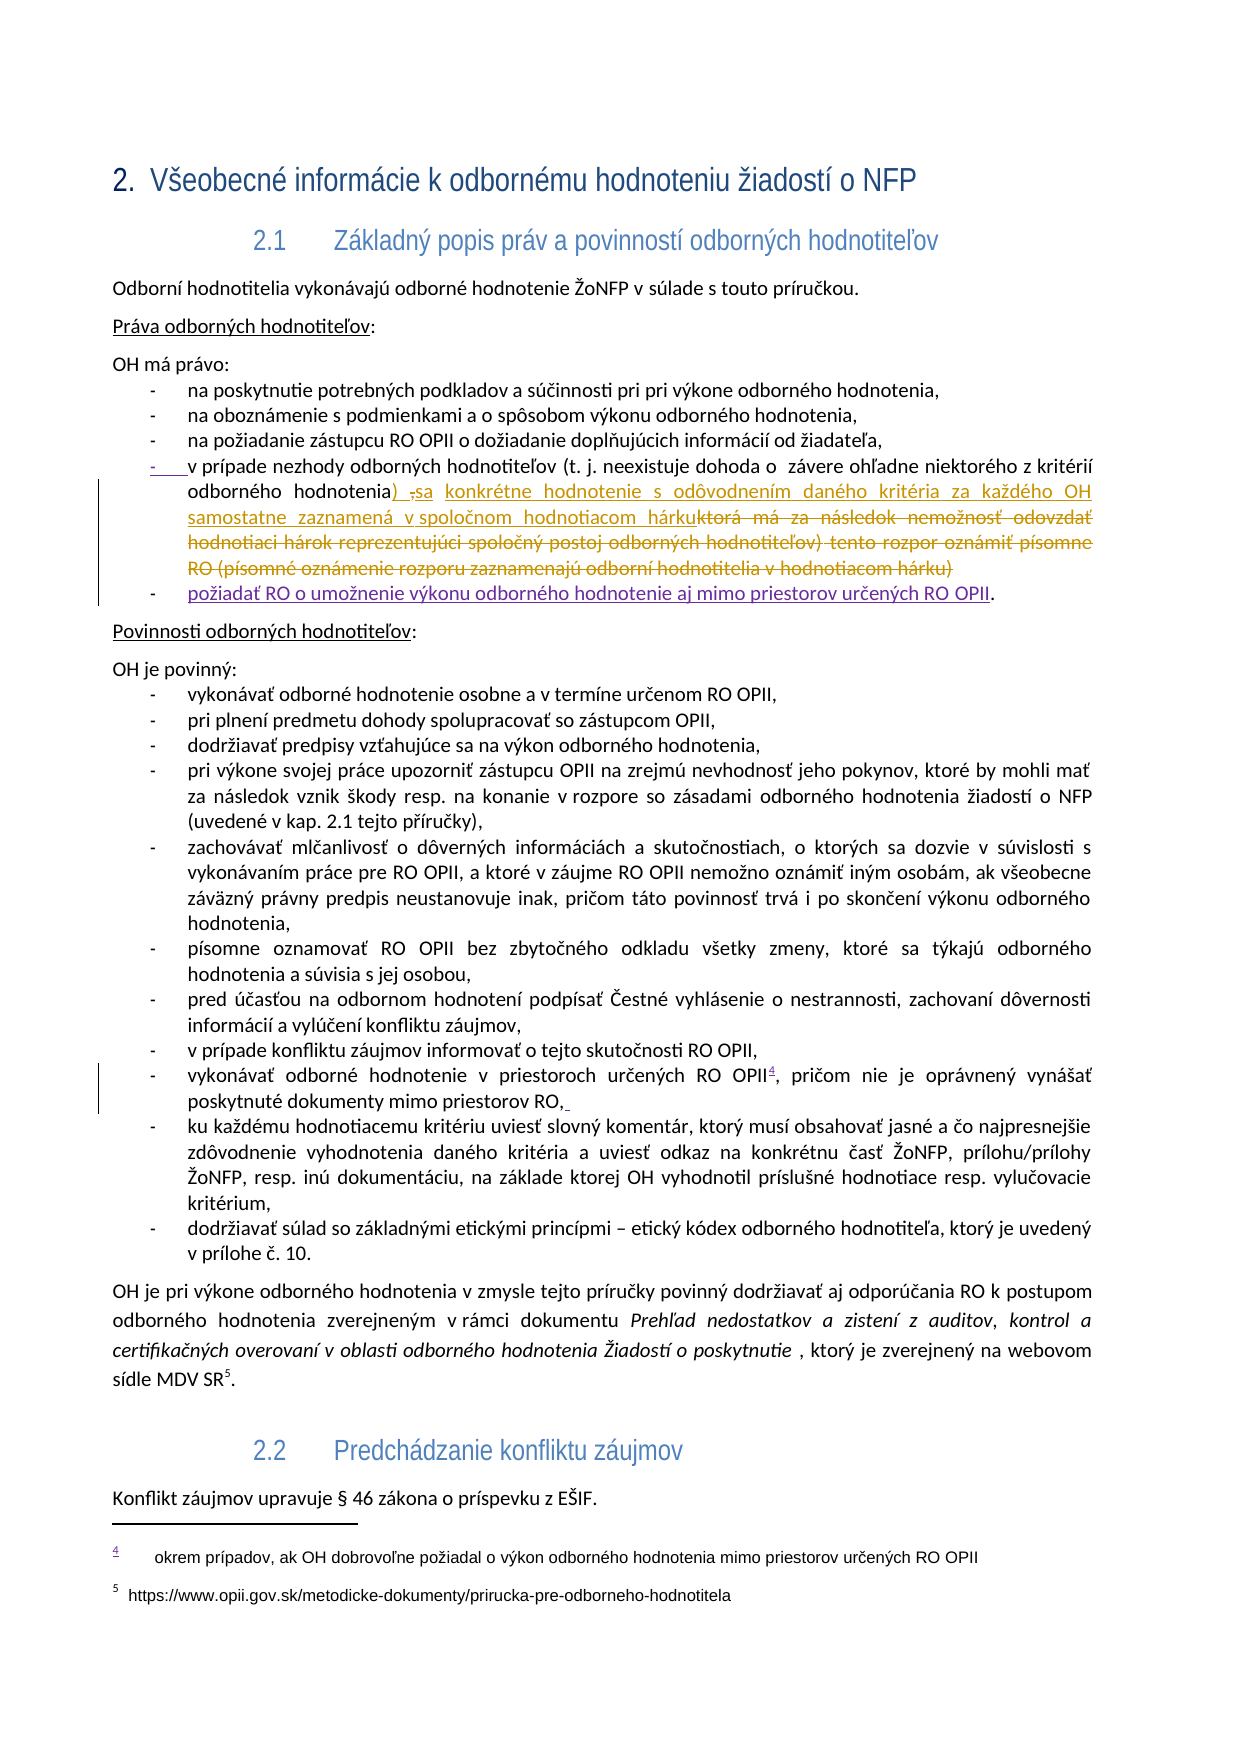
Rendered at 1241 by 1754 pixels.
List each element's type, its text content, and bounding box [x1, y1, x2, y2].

list vykonávať odborné hodnotenie v priestoroch určených RO OPII, pričom nie je oprávnený vynášať poskytnuté dokumenty mimo priestorov RO, [150, 1063, 1092, 1113]
list zachovávať mlčanlivosť o dôverných informáciách a skutočnostiach, o ktorých sa dozvie v súvislosti s vykonávaním práce pre RO OPII, a ktoré v záujme RO OPII nemožno oznámiť iným osobám, ak všeobecne záväzný právny predpis neustanovuje inak, pričom táto povinnosť trvá i po skončení výkonu odborného hodnotenia, [150, 834, 1092, 936]
list dodržiavať súlad so základnými etickými princípmi – etický kódex odborného hodnotiteľa, ktorý je uvedený v prílohe č. 10. [150, 1215, 1092, 1266]
list dodržiavať predpisy vzťahujúce sa na výkon odborného hodnotenia, [150, 732, 1092, 758]
list . [150, 580, 1092, 606]
text OH je pri výkone odborného hodnotenia v zmysle tejto príručky povinný dodržiavať aj odporúčania RO k postupom odborného hodnotenia zverejneným v rámci dokumentu Prehľad nedostatkov a zistení z auditov, kontrol a certifikačných overovaní v oblasti odborného hodnotenia Žiadostí o poskytnutie , ktorý je zverejnený na webovom sídle MDV SR. [112, 1278, 1092, 1391]
subtitle Základný popis práv a povinností odborných hodnotiteľov [216, 223, 1092, 257]
list pri plnení predmetu dohody spolupracovať so zástupcom OPII, [150, 707, 1092, 732]
list pred účasťou na odbornom hodnotení podpísať Čestné vyhlásenie o nestrannosti, zachovaní dôvernosti informácií a vylúčení konfliktu záujmov, [150, 986, 1092, 1037]
list v prípade konfliktu záujmov informovať o tejto skutočnosti RO OPII, [150, 1037, 1092, 1063]
list na poskytnutie potrebných podkladov a súčinnosti pri pri výkone odborného hodnotenia, [150, 377, 1092, 402]
list na požiadanie zástupcu RO OPII o dožiadanie doplňujúcich informácií od žiadateľa, [150, 428, 1092, 453]
text Práva odborných hodnotiteľov: [112, 313, 1092, 339]
text OH je povinný: [112, 656, 1092, 681]
list na oboznámenie s podmienkami a o spôsobom výkonu odborného hodnotenia, [150, 402, 1092, 428]
list ku každému hodnotiacemu kritériu uviesť slovný komentár, ktorý musí obsahovať jasné a čo najpresnejšie zdôvodnenie vyhodnotenia daného kritéria a uviesť odkaz na konkrétnu časť ŽoNFP, prílohu/prílohy ŽoNFP, resp. inú dokumentáciu, na základe ktorej OH vyhodnotil príslušné hodnotiace resp. vylučovacie kritérium, [150, 1113, 1092, 1215]
list pri výkone svojej práce upozorniť zástupcu OPII na zrejmú nevhodnosť jeho pokynov, ktoré by mohli mať za následok vznik škody resp. na konanie v rozpore so zásadami odborného hodnotenia žiadostí o NFP (uvedené v kap. 2.1 tejto příručky), [150, 758, 1092, 834]
list vykonávať odborné hodnotenie osobne a v termíne určenom RO OPII, [150, 681, 1092, 707]
text Odborní hodnotitelia vykonávajú odborné hodnotenie ŽoNFP v súlade s touto príručkou. [112, 276, 1092, 301]
subtitle Všeobecné informácie k odbornému hodnoteniu žiadostí o NFP [112, 160, 1092, 198]
text OH má právo: [112, 351, 1092, 377]
text Povinnosti odborných hodnotiteľov: [112, 618, 1092, 643]
list písomne oznamovať RO OPII bez zbytočného odkladu všetky zmeny, ktoré sa týkajú odborného hodnotenia a súvisia s jej osobou, [150, 936, 1092, 986]
subtitle Predchádzanie konfliktu záujmov [216, 1433, 1092, 1467]
list v prípade nezhody odborných hodnotiteľov (t. j. neexistuje dohoda o závere ohľadne niektorého z kritérií odborného hodnotenia [150, 453, 1092, 580]
text Konflikt záujmov upravuje § 46 zákona o príspevku z EŠIF. [112, 1485, 1092, 1511]
